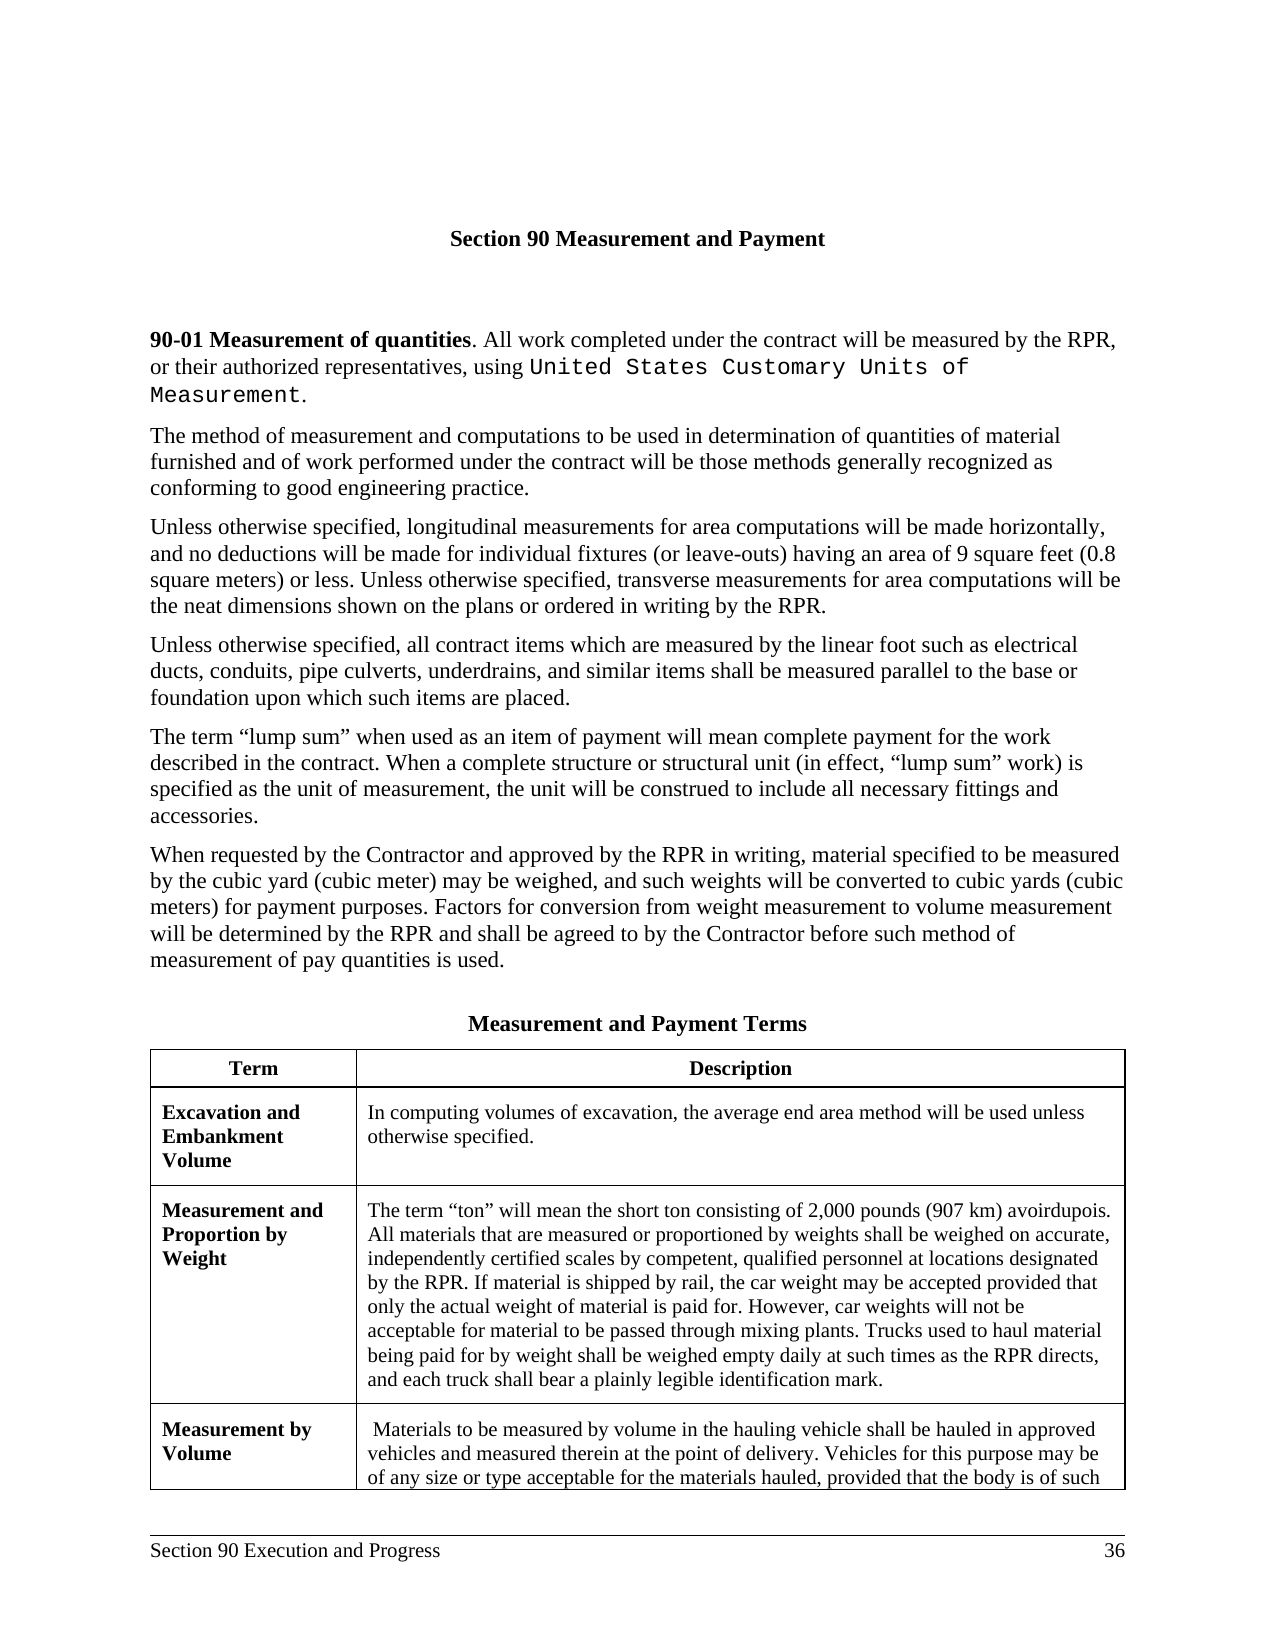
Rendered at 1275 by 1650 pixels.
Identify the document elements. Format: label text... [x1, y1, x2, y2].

table_cell Measurement by Volume [151, 1404, 356, 1489]
table_cell Measurement and Proportion by Weight [151, 1186, 356, 1403]
table_header Description [357, 1050, 1124, 1086]
text Measurement and Payment Terms [150, 1010, 1125, 1036]
table_cell Excavation and Embankment Volume [151, 1088, 356, 1184]
table_cell In computing volumes of excavation, the average end area method will be used unless otherwise specified. [357, 1088, 1124, 1184]
text Unless otherwise specified, longitudinal measurements for area computations will be made horizontally, and no deductions will be made for individual fixtures (or leave-outs) having an area of 9 square feet (0.8 square meters) or less. Unless otherwise specified, transverse measurements for area computations will be the neat dimensions shown on the plans or ordered in writing by the RPR. [150, 513, 1125, 619]
subtitle Section 90 Measurement and Payment [150, 225, 1125, 251]
text The method of measurement and computations to be used in determination of quantities of material furnished and of work performed under the contract will be those methods generally recognized as conforming to good engineering practice. [150, 422, 1125, 501]
text When requested by the Contractor and approved by the RPR in writing, material specified to be measured by the cubic yard (cubic meter) may be weighed, and such weights will be converted to cubic yards (cubic meters) for payment purposes. Factors for conversion from weight measurement to volume measurement will be determined by the RPR and shall be agreed to by the Contractor before such method of measurement of pay quantities is used. [150, 841, 1125, 972]
text 90-01 Measurement of quantities. All work completed under the contract will be measured by the RPR, or their authorized representatives, using United States Customary Units of Measurement. [150, 326, 1125, 409]
text Unless otherwise specified, all contract items which are measured by the linear foot such as electrical ducts, conduits, pipe culverts, underdrains, and similar items shall be measured parallel to the base or foundation upon which such items are placed. [150, 631, 1125, 710]
table_cell The term “ton” will mean the short ton consisting of 2,000 pounds (907 km) avoirdupois. All materials that are measured or proportioned by weights shall be weighed on accurate, independently certified scales by competent, qualified personnel at locations designated by the RPR. If material is shipped by rail, the car weight may be accepted provided that only the actual weight of material is paid for. However, car weights will not be acceptable for material to be passed through mixing plants. Trucks used to haul material being paid for by weight shall be weighed empty daily at such times as the RPR directs, and each truck shall bear a plainly legible identification mark. [357, 1186, 1124, 1403]
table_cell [357, 1404, 1124, 1489]
table_header Term [151, 1050, 356, 1086]
text The term “lump sum” when used as an item of payment will mean complete payment for the work described in the contract. When a complete structure or structural unit (in effect, “lump sum” work) is specified as the unit of measurement, the unit will be construed to include all necessary fittings and accessories. [150, 723, 1125, 828]
